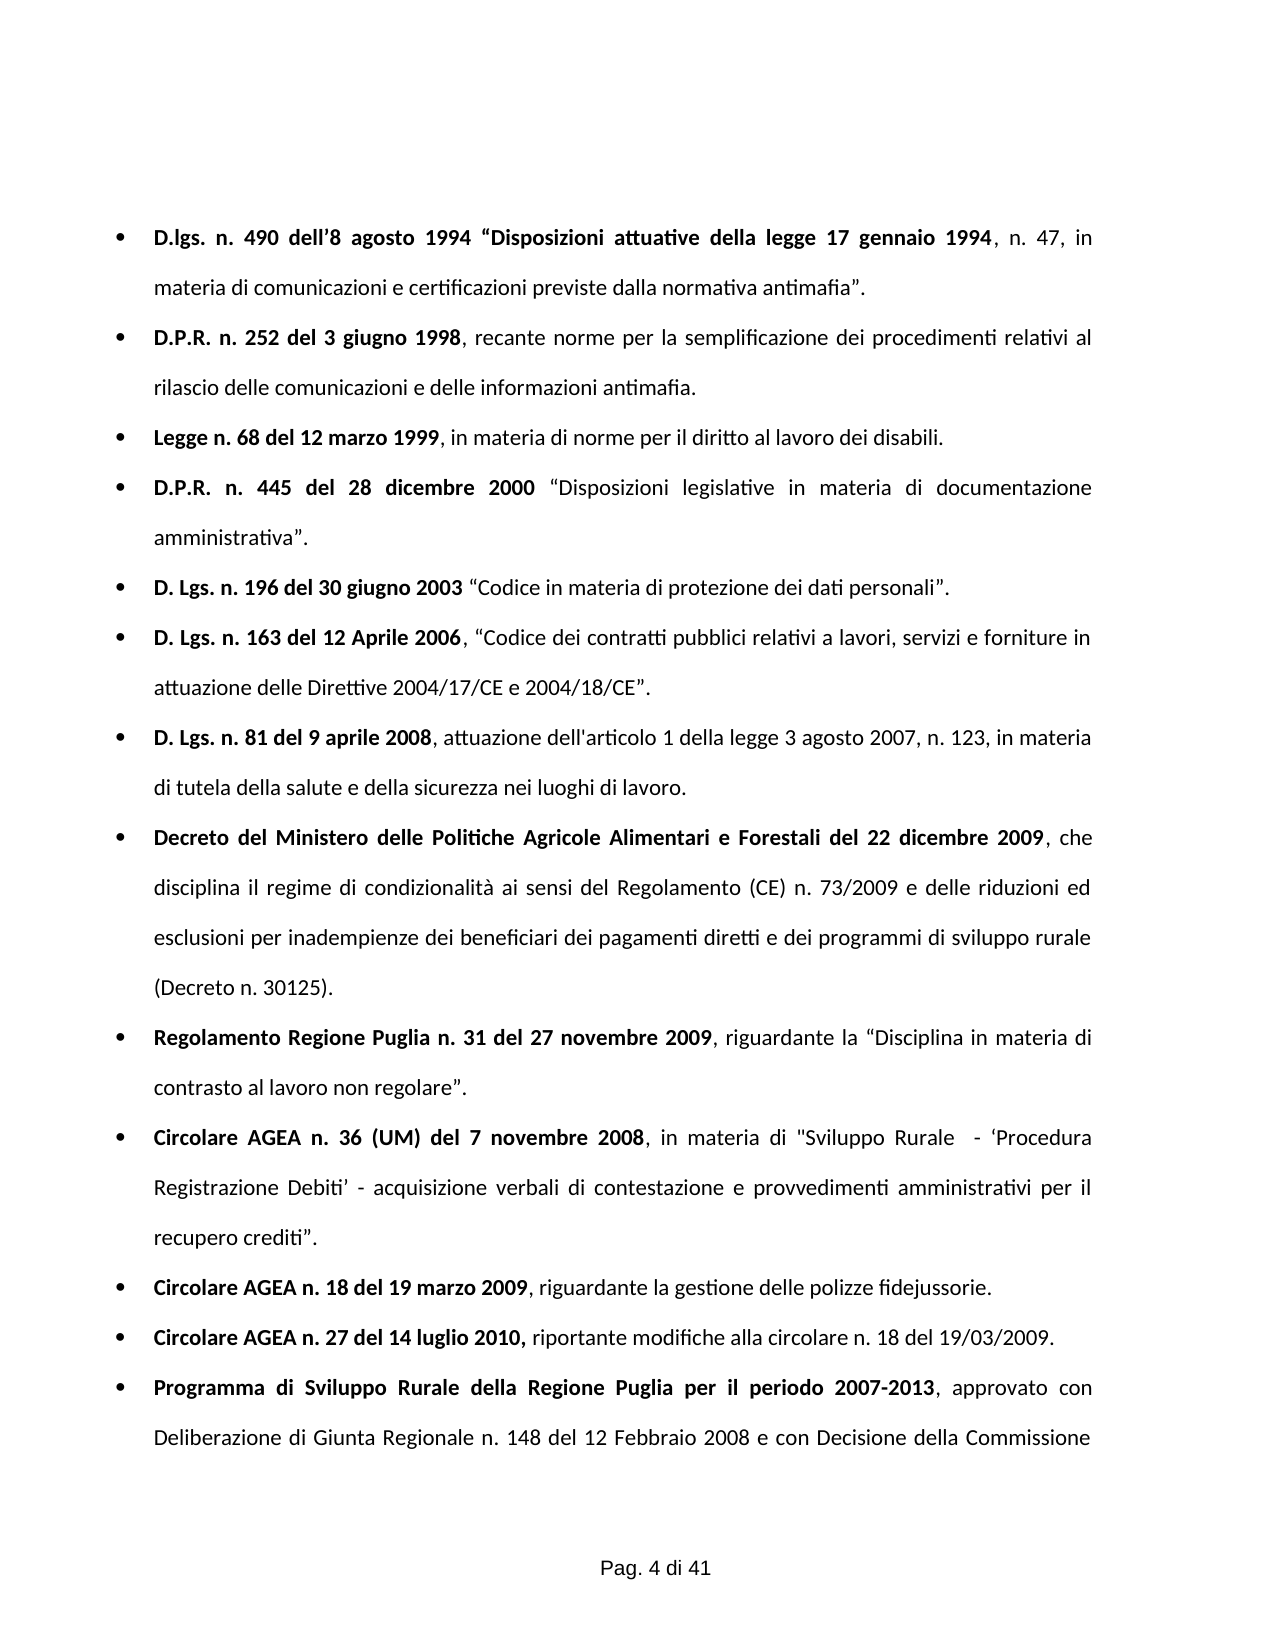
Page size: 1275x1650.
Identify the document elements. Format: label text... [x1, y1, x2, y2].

list Circolare AGEA n. 36 (UM) del 7 novembre materia di "Sviluppo Rurale - ‘Procedura Registrazione Debiti’ - acquisizione verbali di contestazione e provvedimenti amministrativi per il recupero crediti”. [116, 1101, 1093, 1251]
list Circolare AGEA n. 27 del 14 luglio 2010, riportante modifiche alla circolare n. 18 del 19/03/2009. [116, 1301, 1093, 1351]
list Regolamento Regione Puglia n. 31 del 27 novembre 2009, riguardante la “Disciplina in materia di contrasto al lavoro non regolare”. [116, 1001, 1093, 1101]
list D.P.R. n. 252 del 3 giugno 1998, recante norme per la semplificazione dei procedimenti relativi al rilascio delle comunicazioni e delle informazioni antimafia. [116, 301, 1093, 401]
list D.P.R. n. 445 del 28 dicembre 2000 “Disposizioni legislative in materia di documentazione amministrativa”. [116, 451, 1093, 551]
list Decreto del Ministero delle Politiche Agricole Alimentari e Forestali del 22 dicembre 2009, che disciplina il regime di condizionalità ai sensi del Regolamento (CE) n. 73/2009 e delle riduzioni ed esclusioni per inadempienze dei beneficiari dei pagamenti diretti e dei programmi di sviluppo rurale (Decreto n. 30125). [116, 801, 1093, 1001]
list D. Lgs. n. 81 del 9 aprile 2008, attuazione dell'articolo 1 della legge 3 agosto 2007, n. materia di tutela della salute e della sicurezza nei luoghi di lavoro. [116, 701, 1093, 801]
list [116, 1351, 1093, 1451]
list D. Lgs. n. 163 del 12 Aprile 2006, “Codice dei contratti pubblici relativi a lavori, servizi e forniture in attuazione delle Direttive 2004/17/CE e 2004/18/CE”. [116, 601, 1093, 701]
list D. Lgs. n. 196 del 30 giugno 2003 “Codice in materia di protezione dei dati personali”. [116, 551, 1093, 601]
list D.lgs. n. 490 dell’8 agosto 1994 “Disposizioni attuative della legge 17 gennaio 1994, n. materia di comunicazioni e certificazioni previste dalla normativa antimafia”. [116, 201, 1093, 301]
list Legge n. 68 del 12 marzo materia di norme per il diritto al lavoro dei disabili. [116, 401, 1093, 451]
list Circolare AGEA n. 18 del 19 marzo 2009, riguardante la gestione delle polizze fidejussorie. [116, 1251, 1093, 1301]
